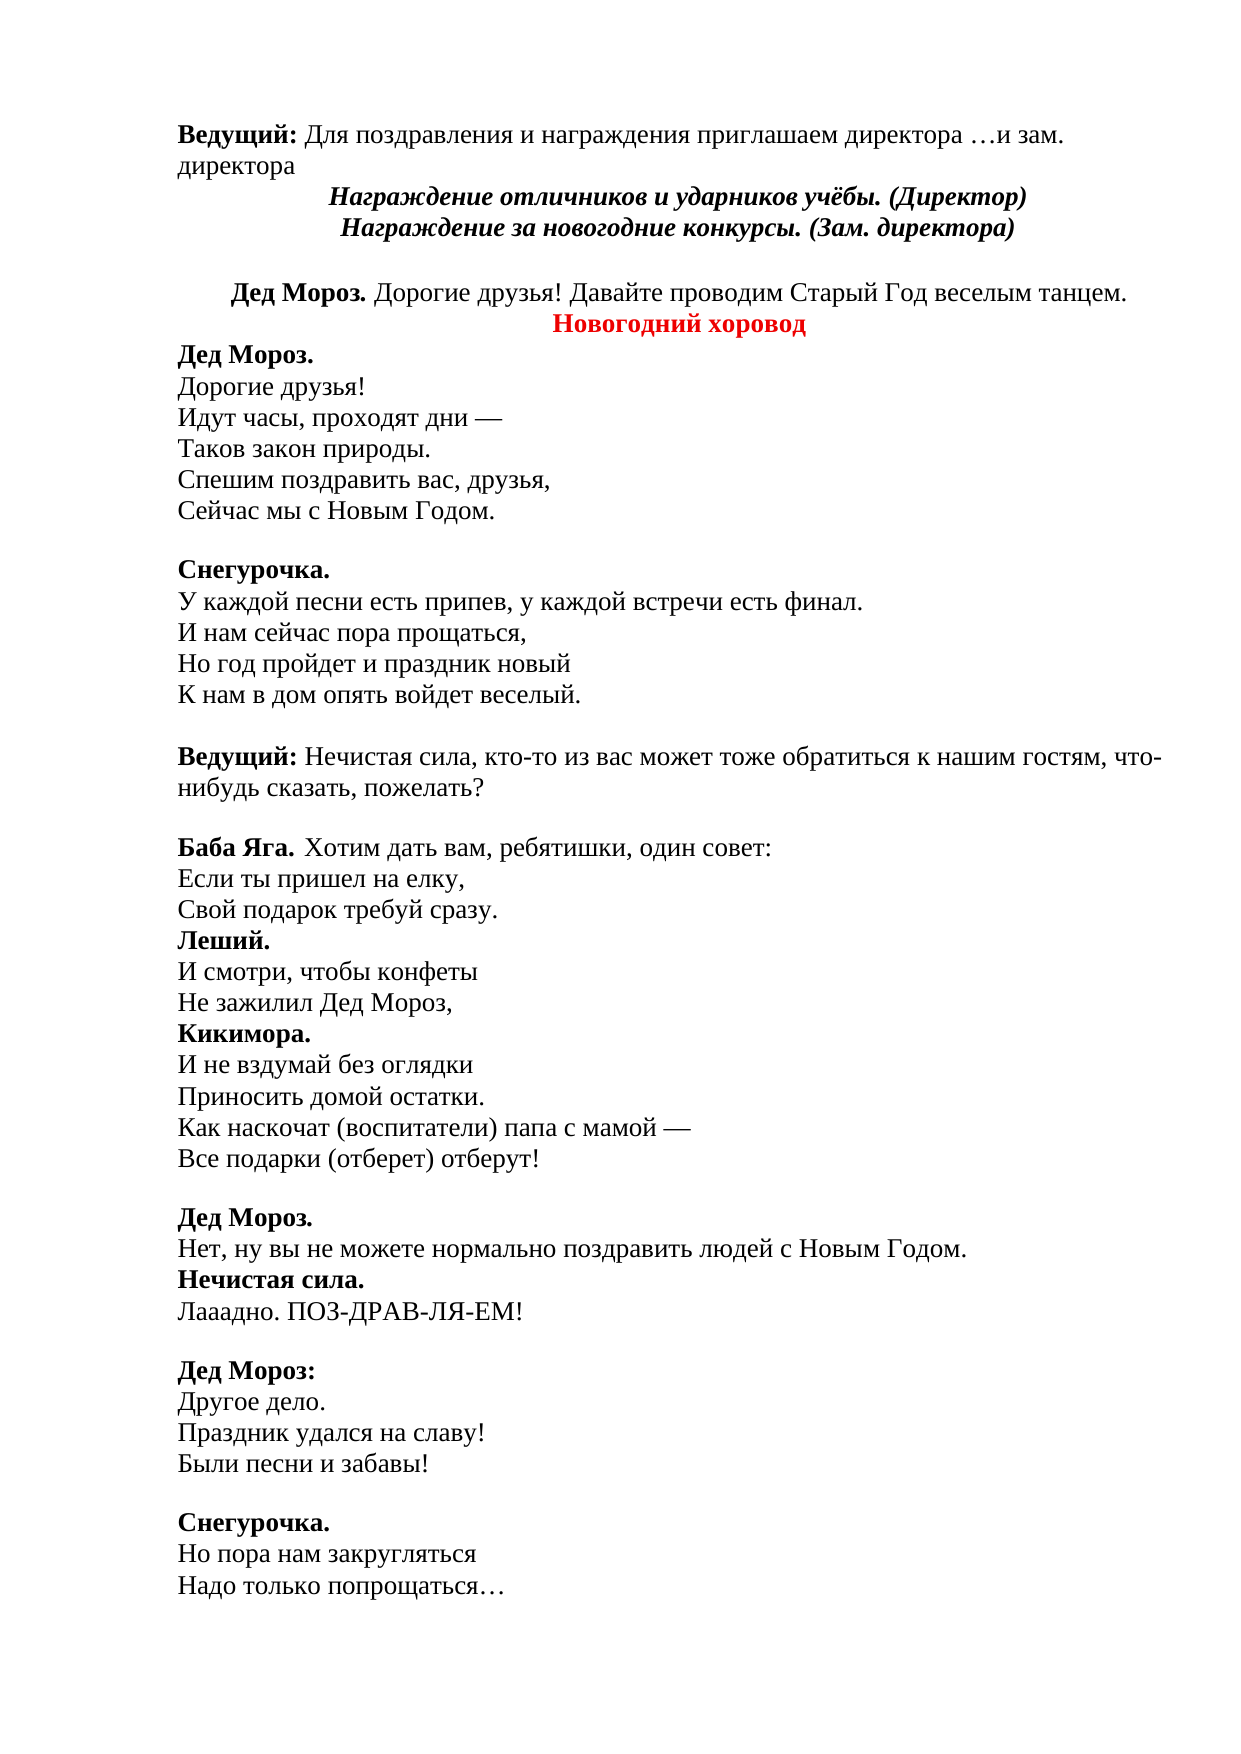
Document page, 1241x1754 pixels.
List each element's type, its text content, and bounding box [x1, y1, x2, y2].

text Баба Яга. Хотим дать вам, ребятишки, один совет: Если ты пришел на елку, Свой подарок требуй сразу. Леший. И смотри, чтобы конфеты Не зажилил Дед Мороз, Кикимора. И не вздумай без оглядки Приносить домой остатки. Как наскочат (воспитатели) папа с мамой — Все подарки (отберет) отберут! [177, 831, 1181, 1201]
text Но пора нам закругляться [177, 1538, 1181, 1569]
text Дорогие друзья! [177, 370, 1181, 401]
text Дед Мороз. Нет, ну вы не можете нормально поздравить людей с Новым Годом. Нечистая сила. Лааадно. ПОЗ-ДРАВ-ЛЯ-ЕМ! [177, 1201, 1181, 1354]
text Ведущий: Для поздравления и награждения приглашаем директора …и зам. директора [177, 118, 1181, 180]
text Дед Мороз. Дорогие друзья! Давайте проводим Старый Год веселым танцем. Новогодний хоровод [177, 276, 1181, 338]
text Награждение за новогодние конкурсы. (Зам. директора) [177, 212, 1181, 243]
text Идут часы, проходят дни — Таков закон природы. Спешим поздравить вас, друзья, Сейчас мы с Новым Годом. [177, 401, 1181, 553]
text Надо только попрощаться… [177, 1569, 1181, 1600]
text Дед Мороз. [177, 338, 1181, 370]
text Праздник удался на славу! Были песни и забавы! [177, 1416, 1181, 1506]
text Дед Мороз: Другое дело. [177, 1354, 1181, 1416]
text Снегурочка. [177, 1506, 1181, 1538]
text Снегурочка. У каждой песни есть припев, у каждой встречи есть финал. И нам сейчас пора прощаться, Но год пройдет и праздник новый К нам в дом опять войдет веселый. Ведущий: Нечистая сила, кто-то из вас может тоже обратиться к нашим гостям, что-нибудь сказать, пожелать? [177, 553, 1181, 831]
text Награждение отличников и ударников учёбы. (Директор) [177, 180, 1181, 212]
